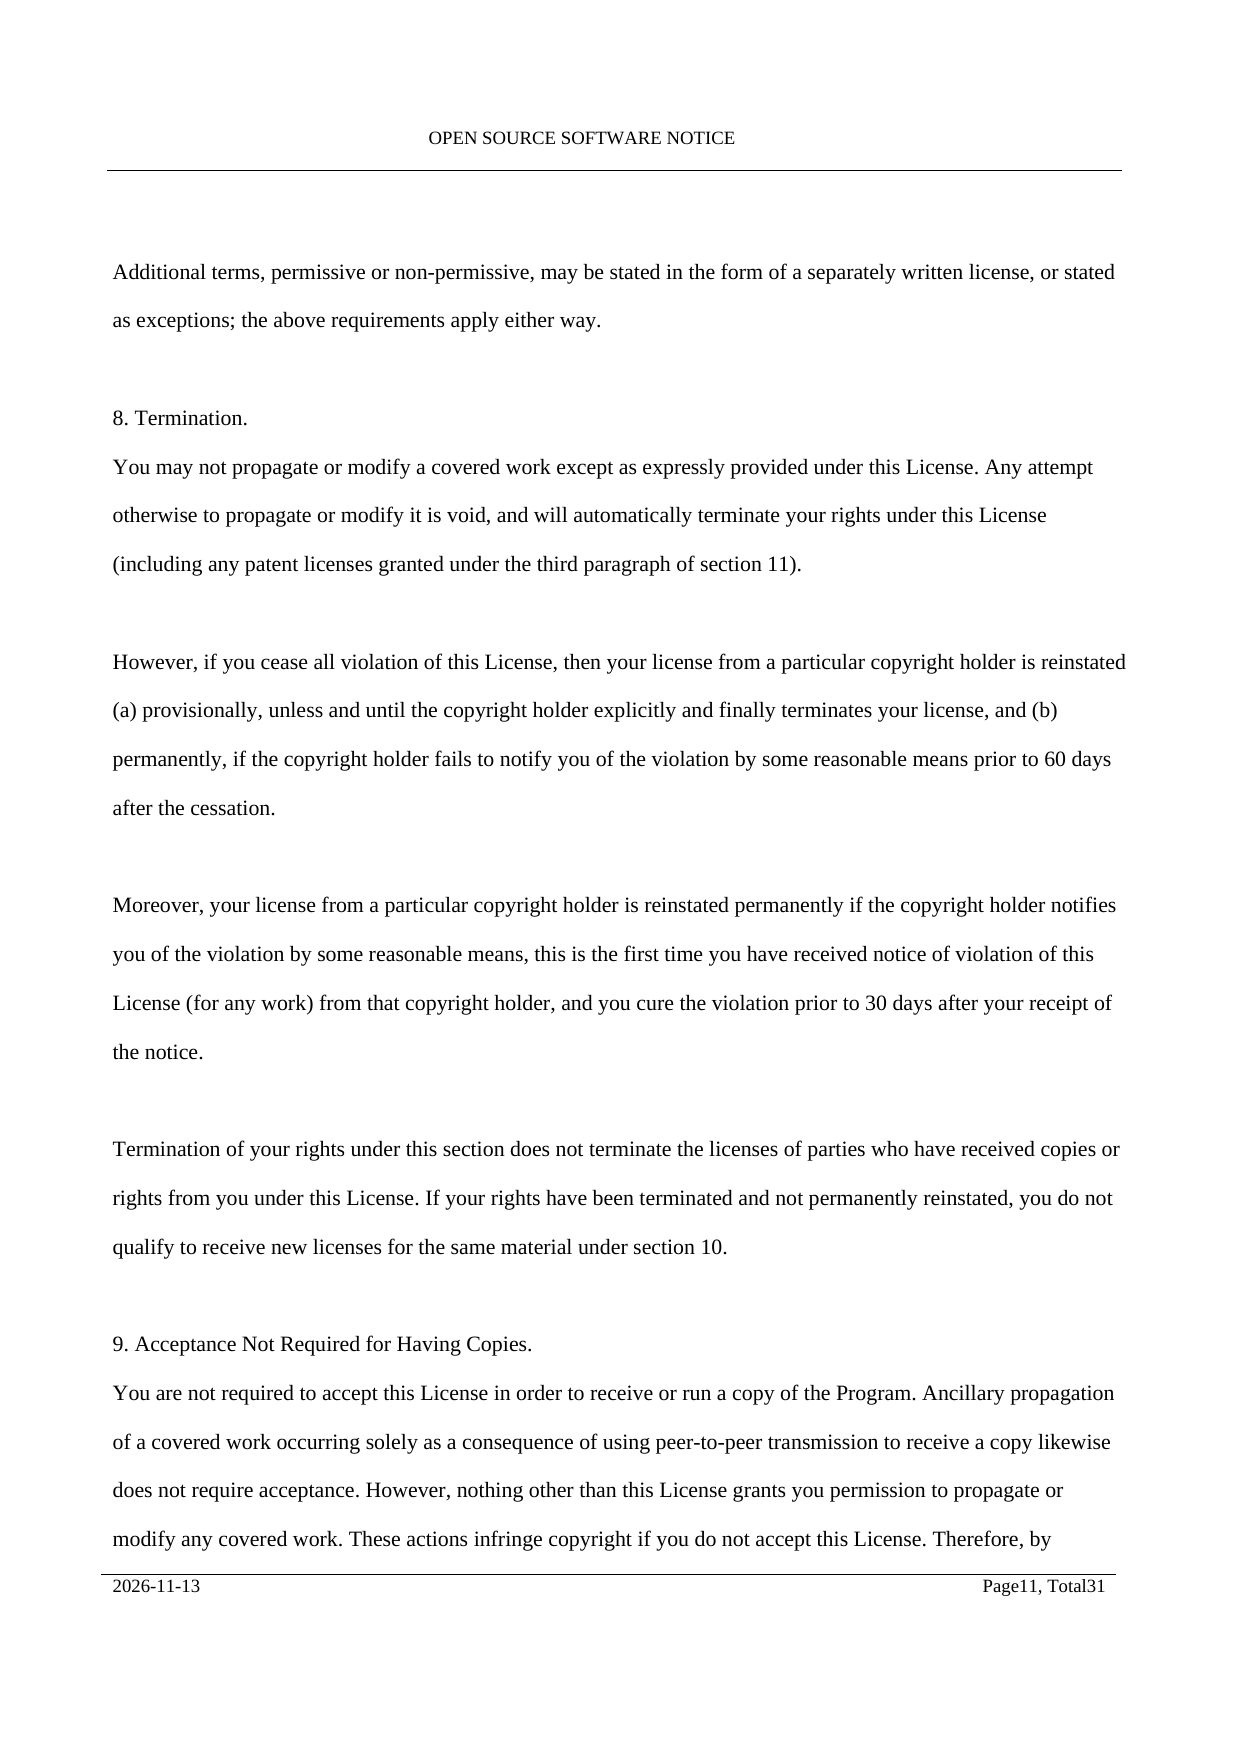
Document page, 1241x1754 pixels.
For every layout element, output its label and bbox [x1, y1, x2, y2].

text [112, 206, 1128, 1555]
